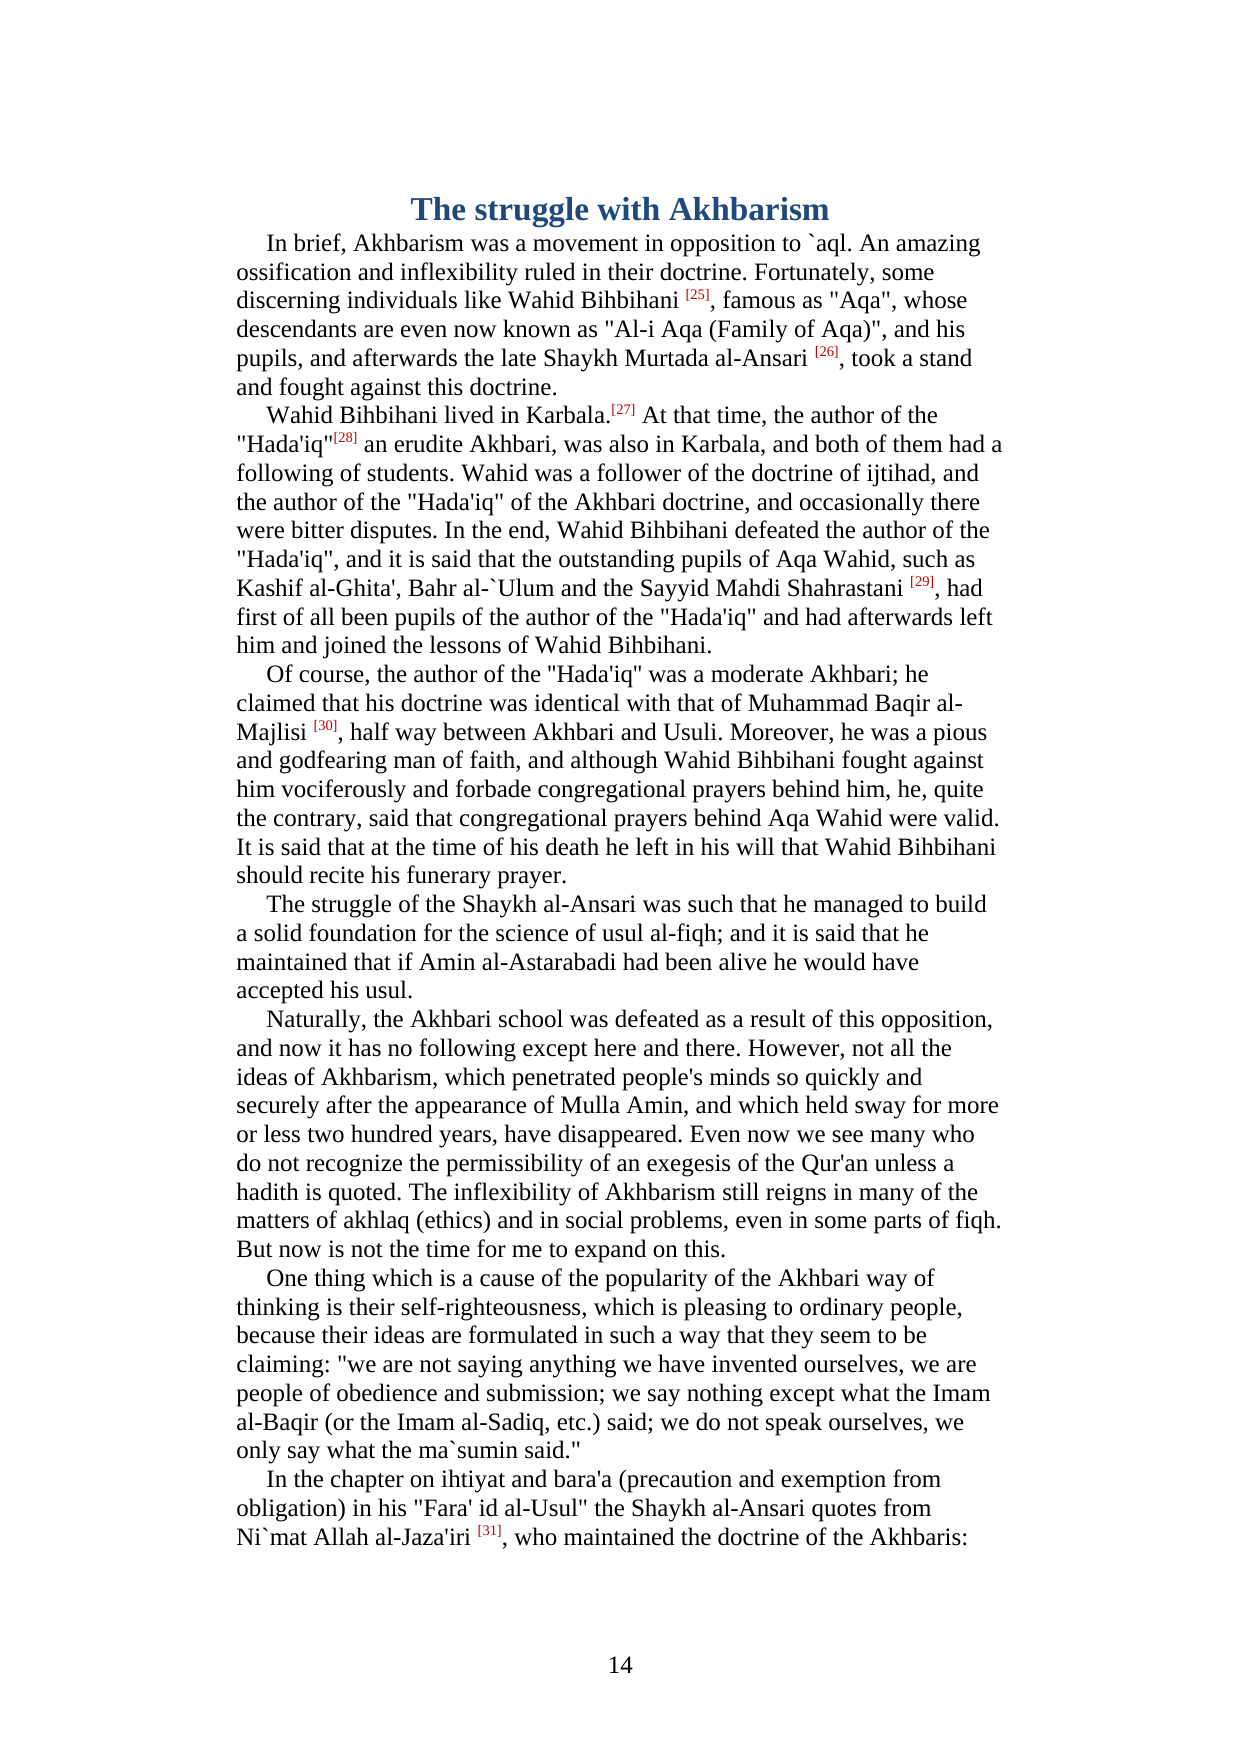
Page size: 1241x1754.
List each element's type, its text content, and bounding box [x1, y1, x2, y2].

subtitle The struggle with Akhbarism [236, 190, 1004, 228]
text The struggle of the Shaykh al-Ansari was such that he managed to build a solid foundation for the science of usul al-fiqh; and it is said that he maintained that if Amin al-Astarabadi had been alive he would have accepted his usul. [236, 889, 1004, 1004]
text In brief, Akhbarism was a movement in opposition to `aql. An amazing ossification and inflexibility ruled in their doctrine. Fortunately, some discerning individuals like Wahid Bihbihani [25], famous as "Aqa", whose descendants are even now known as "Al-i Aqa (Family of Aqa)", and his pupils, and afterwards the late Shaykh Murtada al-Ansari [26], took a stand and fought against this doctrine. [236, 228, 1004, 401]
text Wahid Bihbihani lived in Karbala.[27] At that time, the author of the "Hada'iq"[28] an erudite Akhbari, was also in Karbala, and both of them had a following of students. Wahid was a follower of the doctrine of ijtihad, and the author of the "Hada'iq" of the Akhbari doctrine, and occasionally there were bitter disputes. In the end, Wahid Bihbihani defeated the author of the "Hada'iq", and it is said that the outstanding pupils of Aqa Wahid, such as Kashif al-Ghita', Bahr al-`Ulum and the Sayyid Mahdi Shahrastani [29], had first of all been pupils of the author of the "Hada'iq" and had afterwards left him and joined the lessons of Wahid Bihbihani. [236, 401, 1004, 659]
text In the chapter on ihtiyat and bara'a (precaution and exemption from obligation) in his "Fara' id al-Usul" the Shaykh al-Ansari quotes from Ni`mat Allah al-Jaza'iri [31], who maintained the doctrine of the Akhbaris: [236, 1464, 1004, 1551]
text One thing which is a cause of the popularity of the Akhbari way of thinking is their self-righteousness, which is pleasing to ordinary people, because their ideas are formulated in such a way that they seem to be claiming: "we are not saying anything we have invented ourselves, we are people of obedience and submission; we say nothing except what the Imam al-Baqir (or the Imam al-Sadiq, etc.) said; we do not speak ourselves, we only say what the ma`sumin said." [236, 1263, 1004, 1464]
text Naturally, the Akhbari school was defeated as a result of this opposition, and now it has no following except here and there. However, not all the ideas of Akhbarism, which penetrated people's minds so quickly and securely after the appearance of Mulla Amin, and which held sway for more or less two hundred years, have disappeared. Even now we see many who do not recognize the permissibility of an exegesis of the Qur'an unless a hadith is quoted. The inflexibility of Akhbarism still reigns in many of the matters of akhlaq (ethics) and in social problems, even in some parts of fiqh. But now is not the time for me to expand on this. [236, 1004, 1004, 1263]
text Of course, the author of the ''Hada'iq'' was a moderate Akhbari; he claimed that his doctrine was identical with that of Muhammad Baqir al-Majlisi [30], half way between Akhbari and Usuli. Moreover, he was a pious and godfearing man of faith, and although Wahid Bihbihani fought against him vociferously and forbade congregational prayers behind him, he, quite the contrary, said that congregational prayers behind Aqa Wahid were valid. It is said that at the time of his death he left in his will that Wahid Bihbihani should recite his funerary prayer. [236, 659, 1004, 889]
